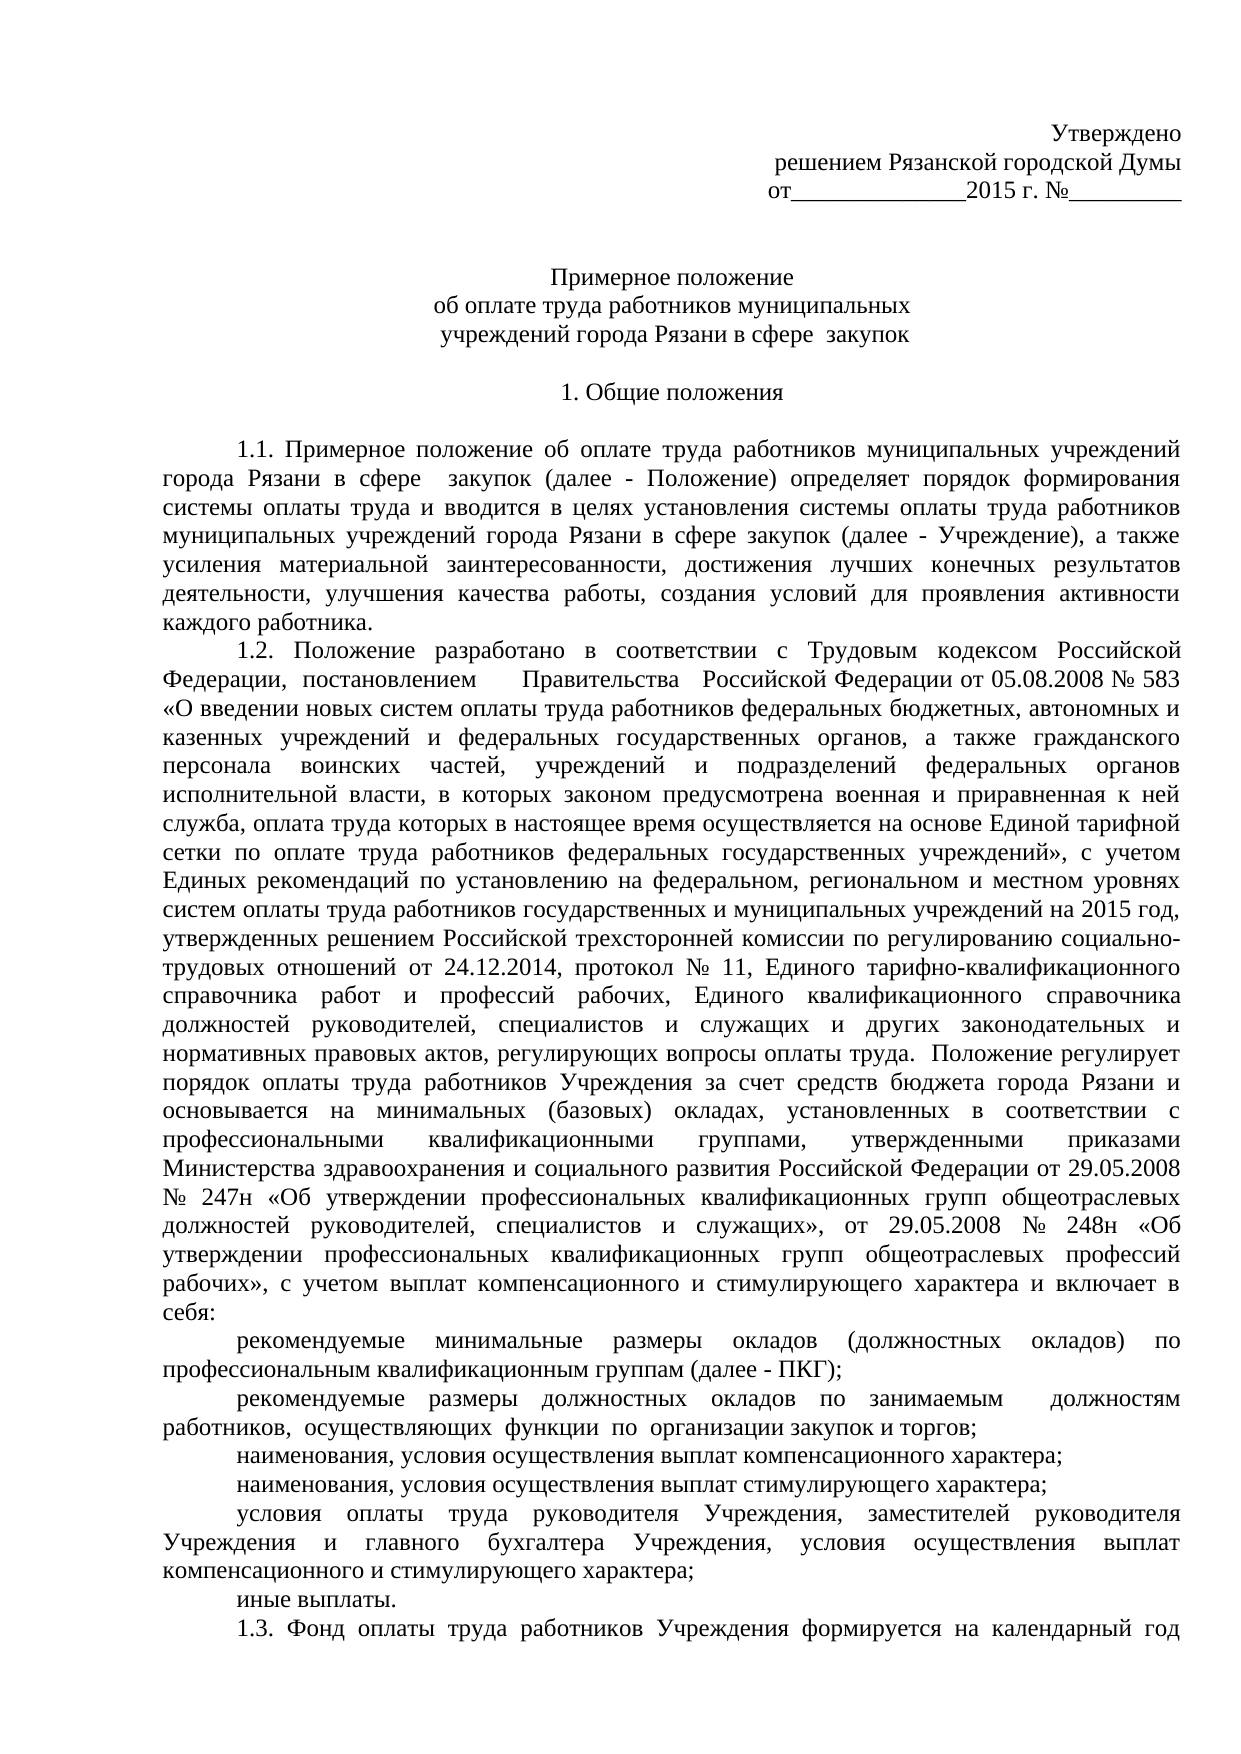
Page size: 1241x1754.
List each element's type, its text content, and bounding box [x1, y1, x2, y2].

text Примерное положение [162, 262, 1181, 291]
text 1. Общие положения [162, 377, 1181, 406]
text условия оплаты труда руководителя Учреждения, заместителей руководителя Учреждения и главного бухгалтера Учреждения, условия осуществления выплат компенсационного и стимулирующего характера; [162, 1498, 1181, 1584]
text наименования, условия осуществления выплат стимулирующего характера; [162, 1469, 1181, 1498]
text иные выплаты. [162, 1584, 1181, 1613]
text от______________2015 г. №_________ [162, 176, 1181, 204]
text рекомендуемые минимальные размеры окладов (должностных окладов) по профессиональным квалификационным группам (далее - ПКГ); [162, 1326, 1181, 1383]
text наименования, условия осуществления выплат компенсационного характера; [162, 1441, 1181, 1469]
text учреждений города Рязани в сфере закупок [162, 319, 1181, 348]
text 1.2. Положение разработано в соответствии с Трудовым кодексом Российской Федерации, постановлением Правительства Российской Федерации от 05.08.2008 № 583 «О введении новых систем оплаты труда работников федеральных бюджетных, автономных и казенных учреждений и федеральных государственных органов, а также гражданского персонала воинских частей, учреждений и подразделений федеральных органов исполнительной власти, в которых законом предусмотрена военная и приравненная к ней служба, оплата труда которых в настоящее время осуществляется на основе Единой тарифной сетки по оплате труда работников федеральных государственных учреждений», с учетом Единых рекомендаций по установлению на федеральном, региональном и местном уровнях систем оплаты труда работников государственных и муниципальных учреждений на 2015 год, утвержденных решением Российской трехсторонней комиссии по регулированию социально-трудовых отношений от 24.12.2014, протокол № 11, Единого тарифно-квалификационного справочника работ и профессий рабочих, Единого квалификационного справочника должностей руководителей, специалистов и служащих и других законодательных и нормативных правовых актов, регулирующих вопросы оплаты труда. Положение регулирует порядок оплаты труда работников Учреждения за счет средств бюджета города Рязани и основывается на минимальных (базовых) окладах, установленных в соответствии с профессиональными квалификационными группами, утвержденными приказами Министерства здравоохранения и социального развития Российской Федерации от 29.05.2008 № 247н «Об утверждении профессиональных квалификационных групп общеотраслевых должностей руководителей, специалистов и служащих», от 29.05.2008 № 248н «Об утверждении профессиональных квалификационных групп общеотраслевых профессий рабочих», с учетом выплат компенсационного и стимулирующего характера и включает в себя: [162, 636, 1181, 1326]
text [162, 1613, 1181, 1642]
text 1.1. Примерное положение об оплате труда работников муниципальных учреждений города Рязани в сфере закупок (далее - Положение) определяет порядок формирования системы оплаты труда и вводится в целях установления системы оплаты труда работников муниципальных учреждений города Рязани в сфере закупок (далее - Учреждение), а также усиления материальной заинтересованности, достижения лучших конечных результатов деятельности, улучшения качества работы, создания условий для проявления активности каждого работника. [162, 434, 1181, 636]
text об оплате труда работников муниципальных [162, 291, 1181, 319]
text Утверждено [162, 118, 1181, 147]
text рекомендуемые размеры должностных окладов по занимаемым должностям работников, осуществляющих функции по организации закупок и торгов; [162, 1383, 1181, 1441]
text решением Рязанской городской Думы [162, 147, 1181, 176]
